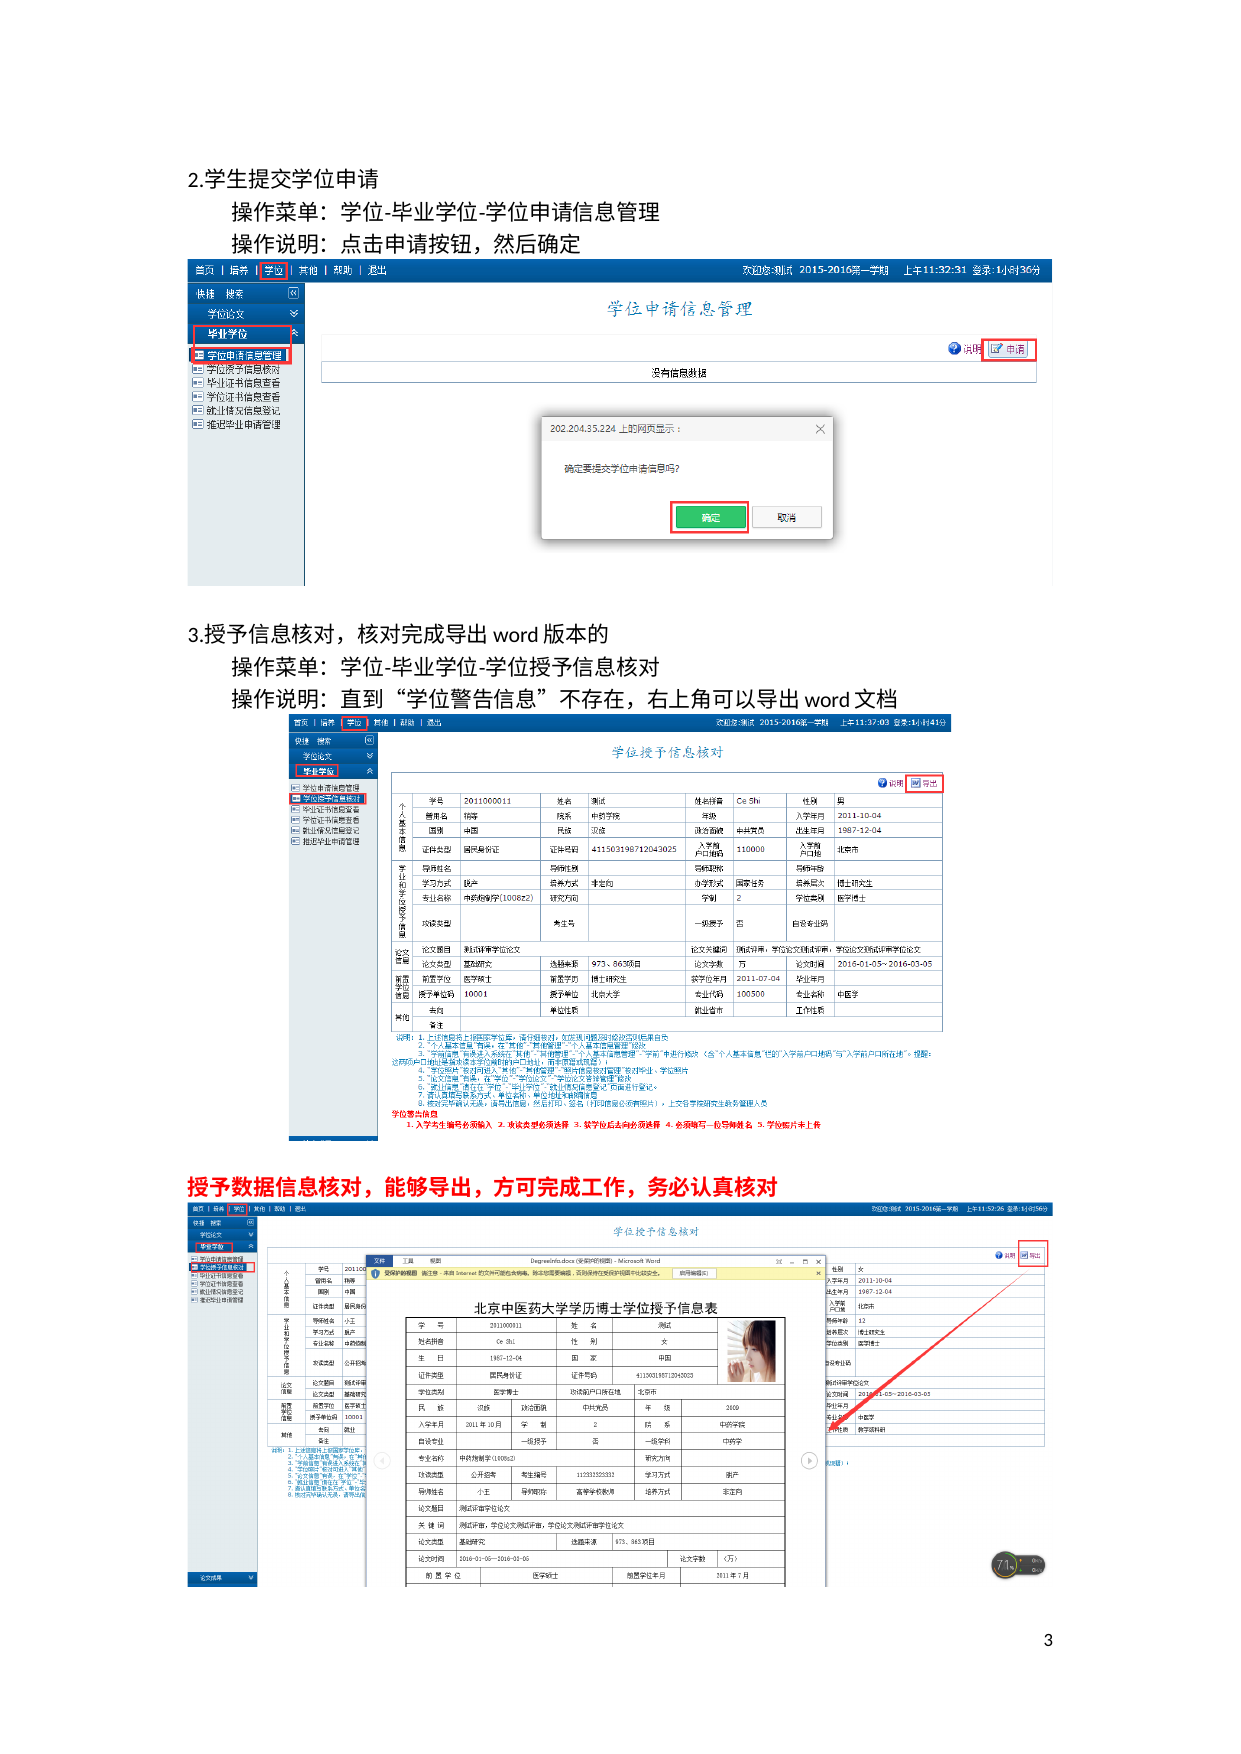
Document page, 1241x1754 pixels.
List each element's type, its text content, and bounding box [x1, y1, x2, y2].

picture [187, 1202, 1053, 1587]
text 2.学生提交学位申请 [187, 162, 1053, 194]
text 授予数据信息核对，能够导出，方可完成工作，务必认真核对 [187, 1169, 1053, 1202]
text 操作说明：直到“学位警告信息”不存在，右上角可以导出word文档 [187, 682, 1053, 714]
text 3.授予信息核对，核对完成导出word版本的 [187, 617, 1053, 649]
text 操作菜单：学位-毕业学位-学位申请信息管理 [187, 194, 1053, 227]
picture [288, 714, 952, 1141]
text 操作说明：点击申请按钮，然后确定 [187, 227, 1053, 259]
text 操作菜单：学位-毕业学位-学位授予信息核对 [187, 649, 1053, 682]
picture [187, 259, 1053, 586]
